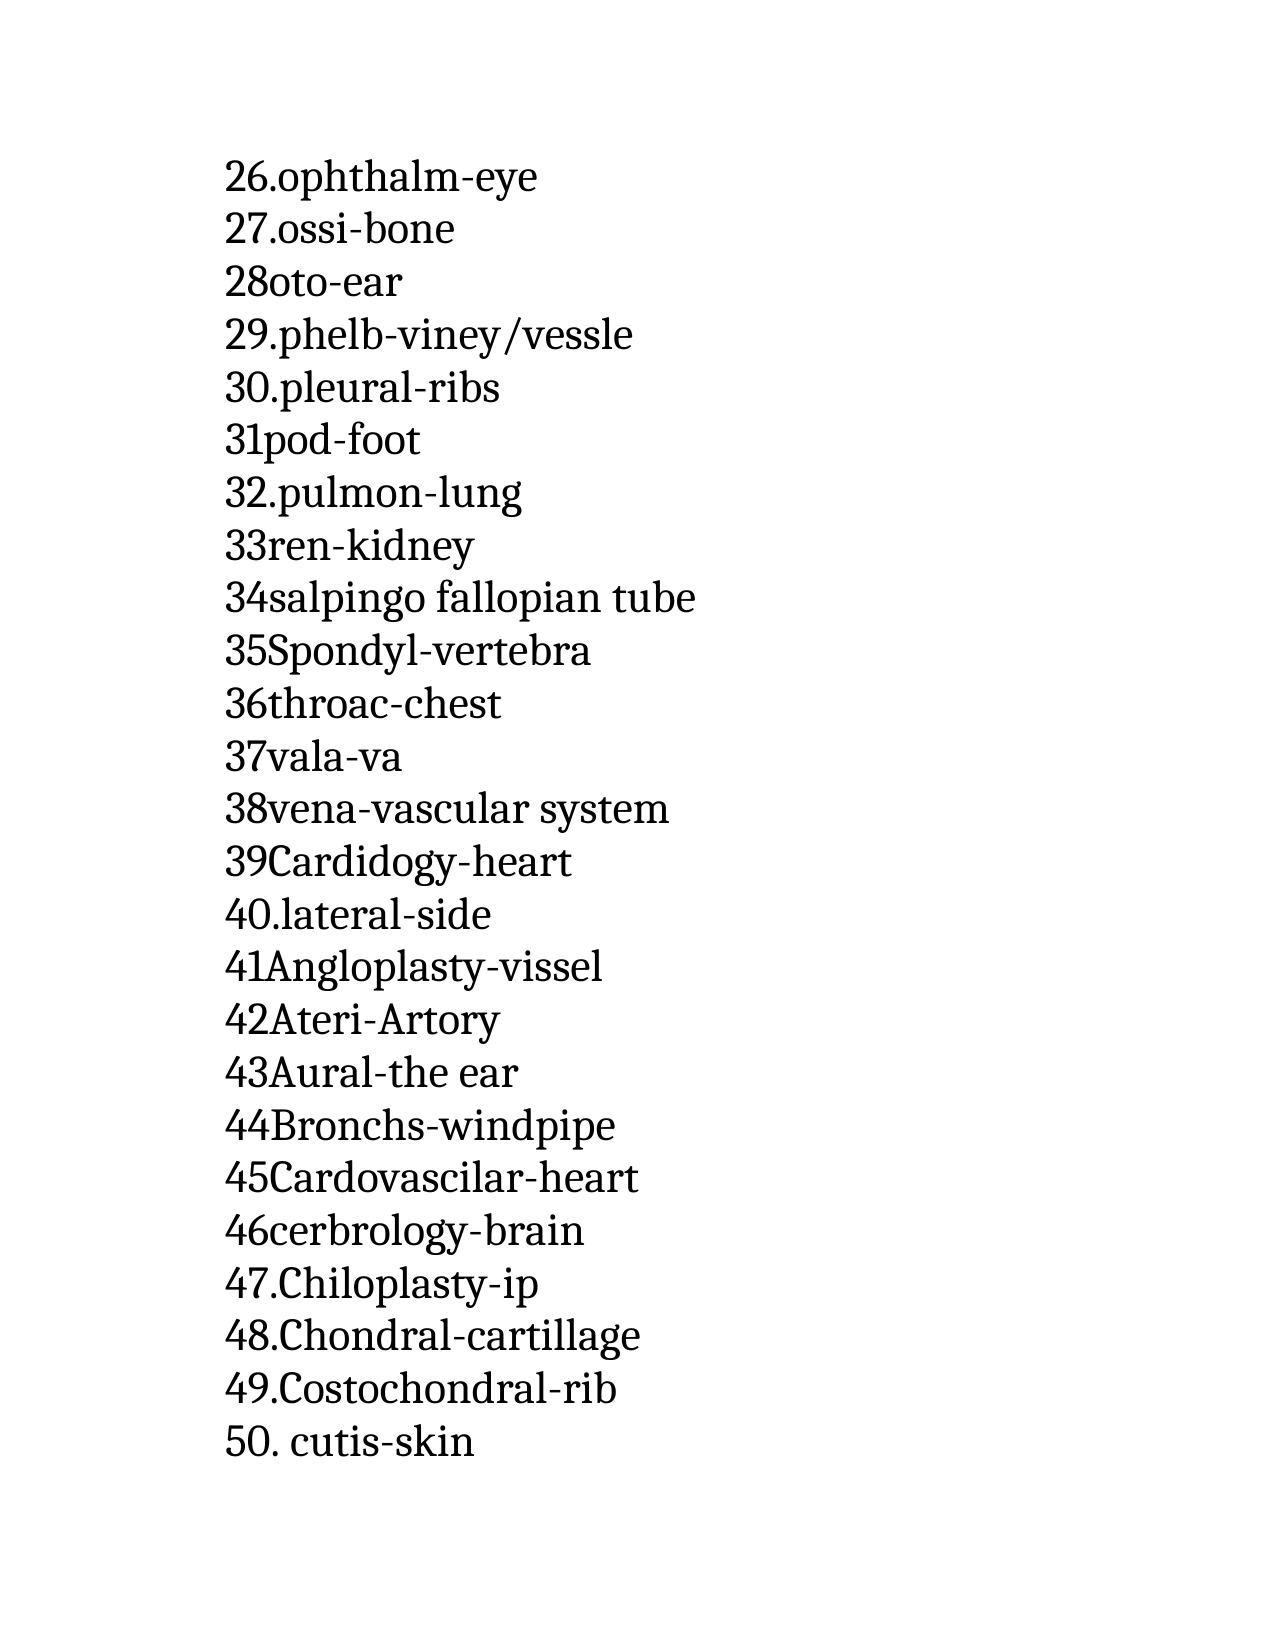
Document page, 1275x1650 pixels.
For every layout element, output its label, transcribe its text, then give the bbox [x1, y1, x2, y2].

text 41Angloplasty-vissel [225, 941, 1087, 993]
text 40.lateral-side [225, 888, 1087, 941]
text 44Bronchs-windpipe [225, 1099, 1087, 1151]
text 36throac-chest [225, 677, 1087, 730]
text 30.pleural-ribs [225, 361, 1087, 413]
text 29.phelb-viney/vessle [225, 308, 1087, 361]
text 47.Chiloplasty-ip [225, 1257, 1087, 1309]
text 31pod-foot [225, 413, 1087, 466]
text 34salpingo fallopian tube [225, 572, 1087, 624]
text 28oto-ear [225, 255, 1087, 308]
text 39Cardidogy-heart [225, 835, 1087, 888]
text 42Ateri-Artory [225, 993, 1087, 1046]
text 37vala-va [225, 730, 1087, 782]
text 45Cardovascilar-heart [225, 1151, 1087, 1204]
text 43Aural-the ear [225, 1046, 1087, 1099]
text 35Spondyl-vertebra [225, 624, 1087, 677]
text 48.Chondral-cartillage [225, 1309, 1087, 1362]
text 49.Costochondral-rib [225, 1362, 1087, 1415]
text 50. cutis-skin [225, 1415, 1087, 1468]
text 38vena-vascular system [225, 782, 1087, 835]
text 26.ophthalm-eye [225, 150, 1087, 203]
text 32.pulmon-lung [225, 466, 1087, 519]
text 33ren-kidney [225, 519, 1087, 572]
text 46cerbrology-brain [225, 1204, 1087, 1257]
text 27.ossi-bone [225, 203, 1087, 255]
